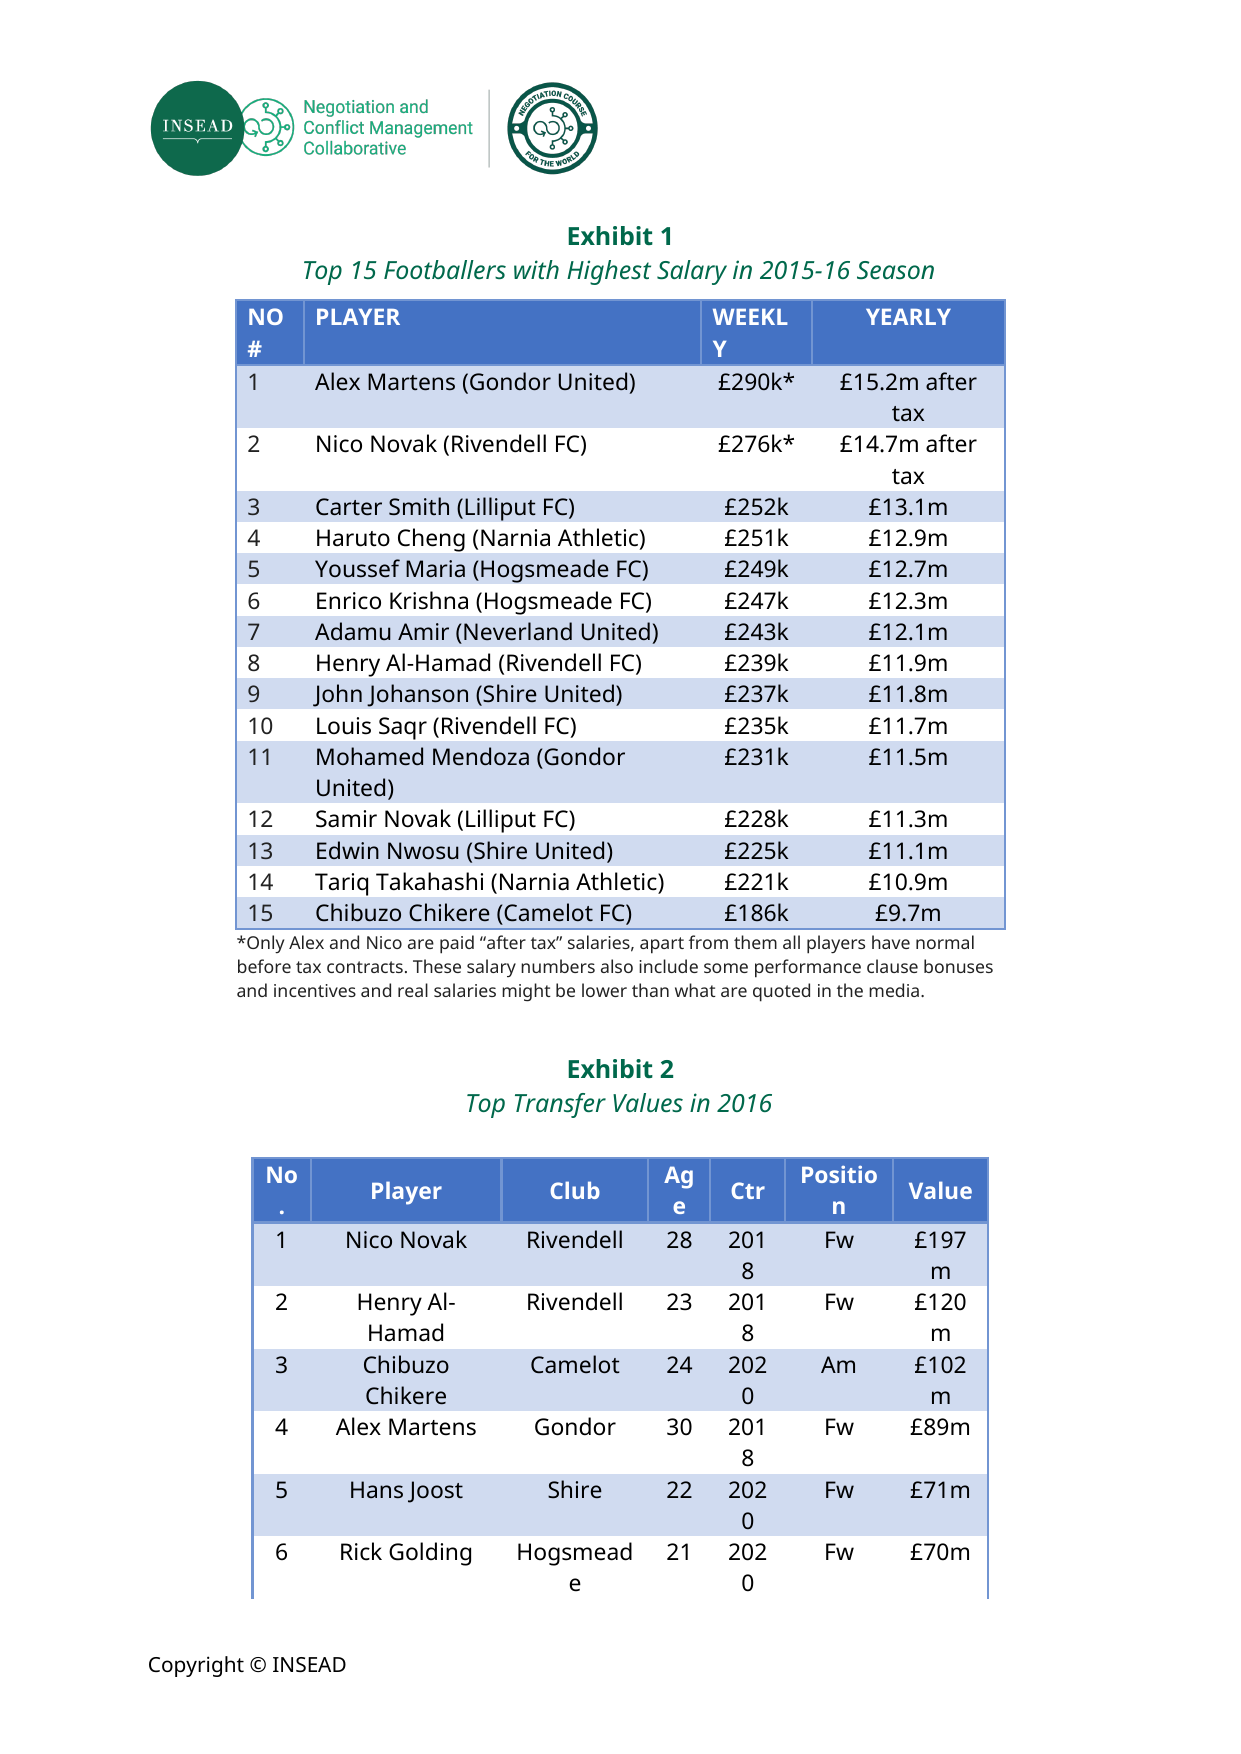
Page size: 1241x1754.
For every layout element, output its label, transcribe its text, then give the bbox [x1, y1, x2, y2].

table_cell 8 [237, 647, 304, 678]
table_cell Samir Novak (Lilliput FC) [304, 803, 701, 834]
table_cell Haruto Cheng (Narnia Athletic) [304, 522, 701, 553]
table_cell £11.7m [812, 710, 1004, 741]
table_cell Camelot [501, 1349, 648, 1411]
table_cell 7 [237, 616, 304, 647]
table_cell £102m [893, 1349, 987, 1411]
table_cell 2020 [710, 1536, 785, 1598]
table_header No. [254, 1159, 310, 1221]
table_cell £249k [701, 553, 812, 584]
text Exhibit 2 [148, 1051, 1092, 1085]
table_cell Edwin Nwosu (Shire United) [304, 835, 701, 866]
table_cell 2020 [710, 1474, 785, 1536]
table_cell 30 [648, 1411, 710, 1473]
table_cell £228k [701, 803, 812, 834]
table_cell Carter Smith (Lilliput FC) [304, 491, 701, 522]
table_cell £13.1m [812, 491, 1004, 522]
table_cell £120m [893, 1286, 987, 1348]
table_cell 2 [237, 428, 304, 491]
table_cell 3 [237, 491, 304, 522]
table_cell £243k [701, 616, 812, 647]
table_cell £186k [701, 897, 812, 928]
table_cell Fw [785, 1474, 893, 1536]
table_header Position [786, 1159, 892, 1221]
table_cell Tariq Takahashi (Narnia Athletic) [304, 866, 701, 897]
table_cell £9.7m [812, 897, 1004, 928]
table_cell 15 [237, 897, 304, 928]
table_cell Gondor [501, 1411, 648, 1473]
table_cell £235k [701, 710, 812, 741]
table_cell 11 [237, 741, 304, 803]
table_cell £11.9m [812, 647, 1004, 678]
table_cell 5 [254, 1474, 311, 1536]
table_cell £12.7m [812, 553, 1004, 584]
table_cell Henry Al-Hamad (Rivendell FC) [304, 647, 701, 678]
table_cell 21 [648, 1536, 710, 1598]
table_cell 14 [237, 866, 304, 897]
table_cell 2018 [710, 1286, 785, 1348]
table_header Age [649, 1159, 709, 1221]
text *Only Alex and Nico are paid “after tax” salaries, apart from them all players have normal before tax contracts. These salary numbers also include some performance clause bonuses and incentives and real salaries might be lower than what are quoted in the media. [236, 930, 1004, 1003]
table_header Player [312, 1159, 500, 1221]
table_header PLAYER [305, 301, 700, 364]
table_cell 9 [237, 678, 304, 709]
table_cell £231k [701, 741, 812, 803]
table_cell Fw [785, 1411, 893, 1473]
table_cell 13 [237, 835, 304, 866]
table_cell 2018 [710, 1224, 785, 1286]
table_cell 4 [237, 522, 304, 553]
table_cell Shire [501, 1474, 648, 1536]
table_cell Fw [785, 1536, 893, 1598]
table_cell Nico Novak (Rivendell FC) [304, 428, 701, 491]
table_cell Hogsmeade [501, 1536, 648, 1598]
table_cell Henry Al-Hamad [311, 1286, 501, 1348]
table_header NO# [237, 301, 303, 364]
table_header Club [503, 1159, 647, 1221]
picture [147, 75, 601, 182]
table_cell 5 [237, 553, 304, 584]
table_cell 4 [254, 1411, 311, 1473]
table_cell £11.1m [812, 835, 1004, 866]
table_cell £11.5m [812, 741, 1004, 803]
table_cell 24 [648, 1349, 710, 1411]
table_cell £14.7m after tax [812, 428, 1004, 491]
table_cell £225k [701, 835, 812, 866]
table_cell 10 [237, 710, 304, 741]
table_cell £71m [893, 1474, 987, 1536]
table_cell 1 [237, 366, 304, 428]
table_cell £251k [701, 522, 812, 553]
table_cell Fw [785, 1224, 893, 1286]
table_cell Alex Martens (Gondor United) [304, 366, 701, 428]
table_cell Youssef Maria (Hogsmeade FC) [304, 553, 701, 584]
table_cell £15.2m after tax [812, 366, 1004, 428]
table_header Value [894, 1159, 987, 1221]
table_cell £12.1m [812, 616, 1004, 647]
table_cell Fw [785, 1286, 893, 1348]
table_cell 6 [237, 585, 304, 616]
table_cell £11.8m [812, 678, 1004, 709]
table_cell £89m [893, 1411, 987, 1473]
table_cell Chibuzo Chikere [311, 1349, 501, 1411]
text Exhibit 1 [148, 218, 1092, 253]
table_cell 2020 [710, 1349, 785, 1411]
table_cell £239k [701, 647, 812, 678]
table_cell £247k [701, 585, 812, 616]
table_cell 2 [254, 1286, 311, 1348]
table_cell Louis Saqr (Rivendell FC) [304, 710, 701, 741]
table_cell £221k [701, 866, 812, 897]
table_cell £252k [701, 491, 812, 522]
table_cell 28 [648, 1224, 710, 1286]
table_cell £290k* [701, 366, 812, 428]
table_cell 23 [648, 1286, 710, 1348]
table_cell Rivendell [501, 1224, 648, 1286]
title Top Transfer Values in 2016 [148, 1085, 1092, 1119]
table_cell Nico Novak [311, 1224, 501, 1286]
table_header YEARLY [813, 301, 1004, 364]
title Top 15 Footballers with Highest Salary in 2015-16 Season [148, 253, 1092, 287]
table_cell 6 [254, 1536, 311, 1598]
table_cell John Johanson (Shire United) [304, 678, 701, 709]
table_cell £70m [893, 1536, 987, 1598]
table_header WEEKLY [702, 301, 811, 364]
table_cell Mohamed Mendoza (Gondor United) [304, 741, 701, 803]
table_cell £237k [701, 678, 812, 709]
table_cell £12.3m [812, 585, 1004, 616]
table_cell 3 [254, 1349, 311, 1411]
table_cell 1 [254, 1224, 311, 1286]
table_cell 2018 [710, 1411, 785, 1473]
table_cell 12 [237, 803, 304, 834]
table_header Ctr [711, 1159, 784, 1221]
table_cell Alex Martens [311, 1411, 501, 1473]
table_cell Hans Joost [311, 1474, 501, 1536]
table_cell Rick Golding [311, 1536, 501, 1598]
table_cell Rivendell [501, 1286, 648, 1348]
table_cell £197m [893, 1224, 987, 1286]
table_cell Chibuzo Chikere (Camelot FC) [304, 897, 701, 928]
table_cell Enrico Krishna (Hogsmeade FC) [304, 585, 701, 616]
table_cell Am [785, 1349, 893, 1411]
table_cell Adamu Amir (Neverland United) [304, 616, 701, 647]
table_cell £11.3m [812, 803, 1004, 834]
table_cell 22 [648, 1474, 710, 1536]
table_cell £276k* [701, 428, 812, 491]
table_cell £12.9m [812, 522, 1004, 553]
table_cell £10.9m [812, 866, 1004, 897]
